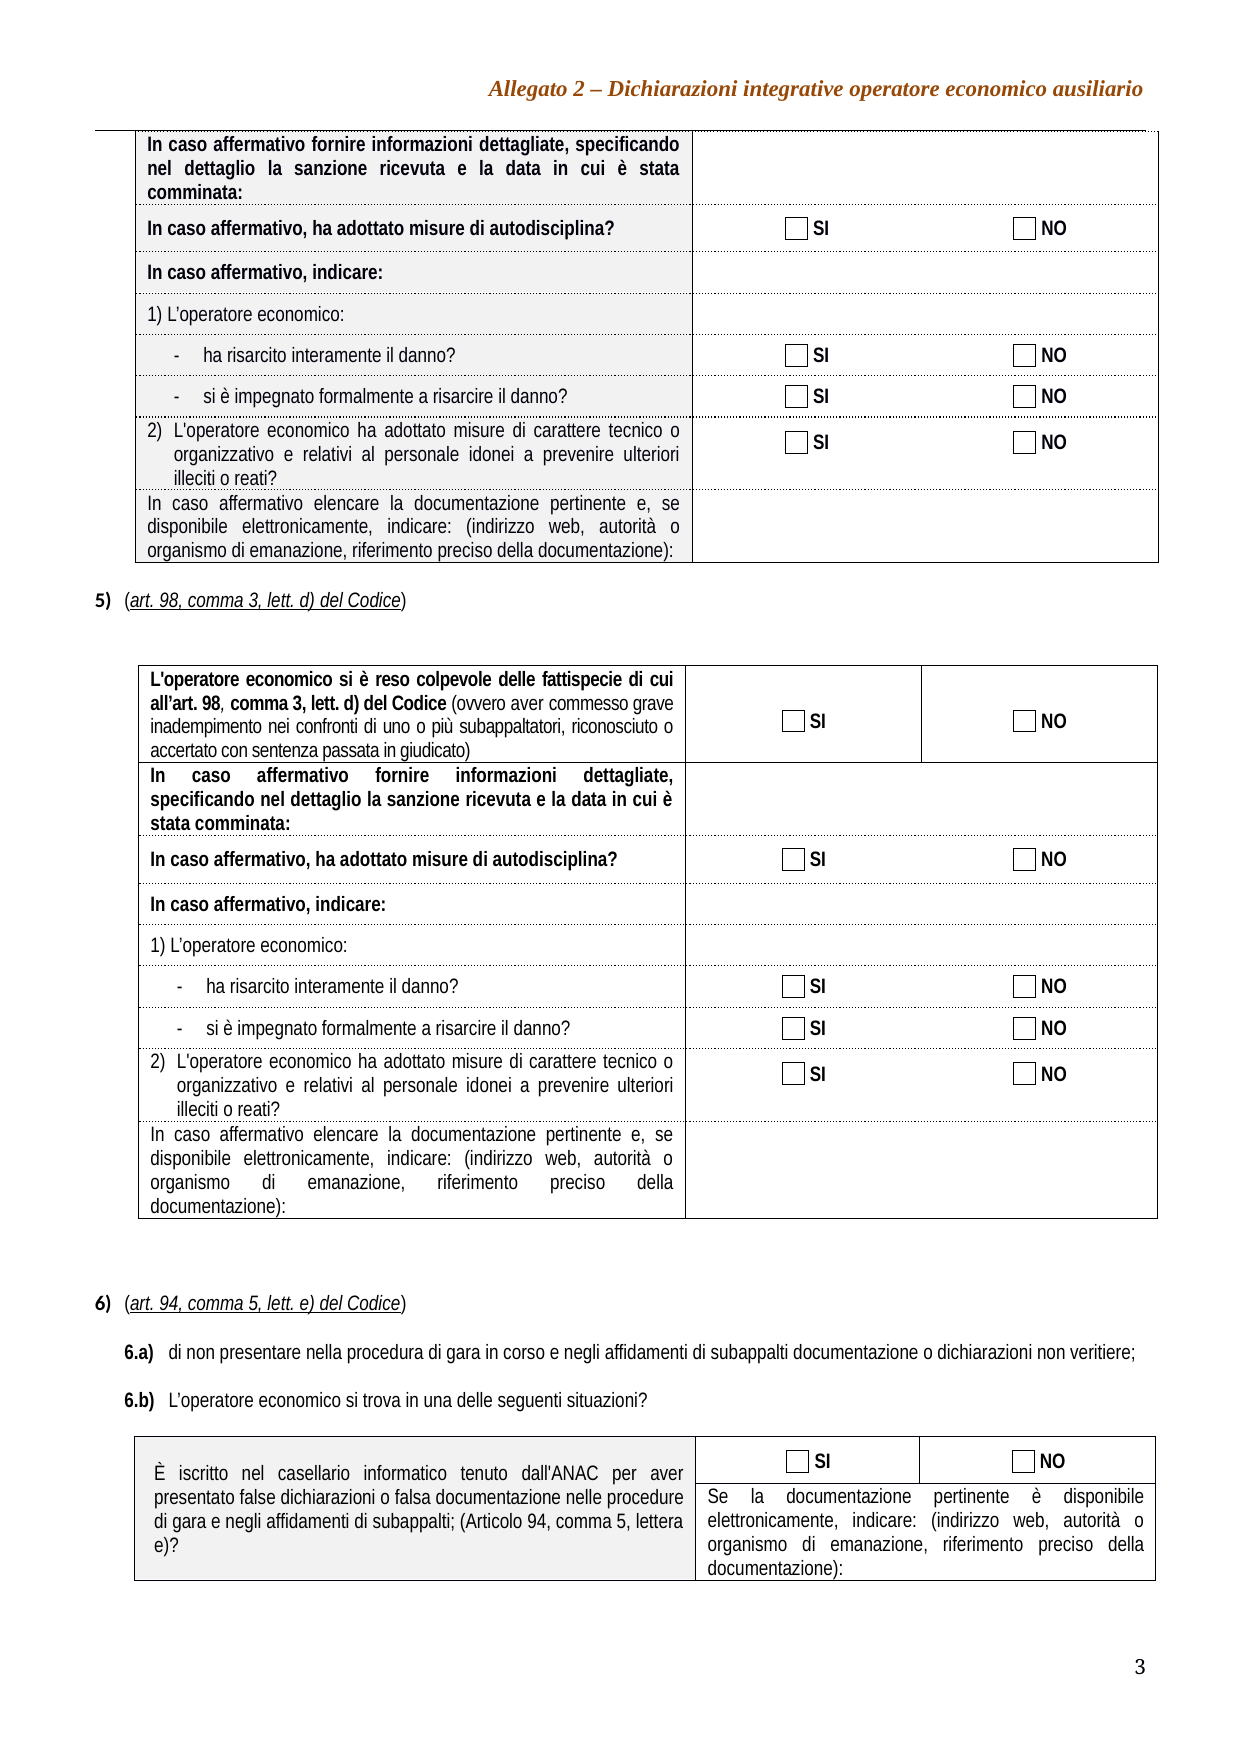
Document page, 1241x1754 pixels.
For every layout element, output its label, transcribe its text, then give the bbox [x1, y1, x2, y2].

list (art. 98, comma 3, lett. d) del Codice) [94, 587, 1146, 613]
table_cell NO [921, 965, 1157, 1007]
text 6.a) di non presentare nella procedura di gara in corso e negli affidamenti di subappalti documentazione o dichiarazioni non veritiere; [124, 1340, 1146, 1364]
table_cell NO [921, 204, 1158, 251]
table_cell NO [921, 1048, 1157, 1121]
table_header SI [696, 1437, 919, 1483]
table_header NO [922, 666, 1157, 762]
table_cell [686, 763, 1157, 835]
table_cell In caso affermativo, ha adottato misure di autodisciplina? [136, 204, 692, 251]
table_cell In caso affermativo, ha adottato misure di autodisciplina? [139, 835, 685, 882]
table_cell [693, 489, 1158, 562]
table_cell SI [686, 835, 921, 882]
table_cell - si è impegnato formalmente a risarcire il danno? [136, 375, 692, 416]
table_cell [693, 131, 1158, 204]
table_cell - ha risarcito interamente il danno? [136, 334, 692, 375]
table_cell In caso affermativo, indicare: [136, 251, 692, 292]
table_cell [686, 883, 1157, 924]
table_cell 1) L’operatore economico: [136, 293, 692, 334]
table_cell Se la documentazione pertinente è disponibile elettronicamente, indicare: (indirizzo web, autorità o organismo di emanazione, riferimento preciso della documentazione): [696, 1484, 1155, 1579]
table_cell NO [921, 416, 1158, 489]
table_cell SI [693, 375, 921, 416]
table_header L'operatore economico si è reso colpevole delle fattispecie di cui all’art. 98, comma 3, lett. d) del Codice (ovvero aver commesso grave inadempimento nei confronti di uno o più subappaltatori, riconosciuto o accertato con sentenza passata in giudicato) [139, 666, 685, 762]
table_header NO [920, 1437, 1155, 1483]
table_cell SI [686, 1048, 921, 1121]
table_cell SI [686, 965, 921, 1007]
table_cell [693, 293, 1158, 334]
table_header È iscritto nel casellario informatico tenuto dall'ANAC per aver presentato false dichiarazioni o falsa documentazione nelle procedure di gara e negli affidamenti di subappalti; (Articolo 94, comma 5, lettera e)? [135, 1437, 695, 1579]
table_cell In caso affermativo, indicare: [139, 883, 685, 924]
table_cell - ha risarcito interamente il danno? [139, 965, 685, 1007]
table_header SI [686, 666, 921, 762]
table_cell [686, 924, 1157, 965]
list (art. 94, comma 5, lett. e) del Codice) [94, 1291, 1146, 1316]
table_cell SI [693, 334, 921, 375]
table_cell NO [921, 375, 1158, 416]
table_cell [686, 1121, 1157, 1218]
table_cell In caso affermativo fornire informazioni dettagliate, specificando nel dettaglio la sanzione ricevuta e la data in cui è stata comminata: [136, 131, 692, 204]
table_cell 1) L’operatore economico: [139, 924, 685, 965]
table_cell NO [921, 334, 1158, 375]
table_cell SI [693, 204, 921, 251]
table_cell NO [921, 1007, 1157, 1048]
table_cell SI [686, 1007, 921, 1048]
table_cell - si è impegnato formalmente a risarcire il danno? [139, 1007, 685, 1048]
table_cell [693, 251, 1158, 292]
table_cell SI [693, 416, 921, 489]
table_cell In caso affermativo fornire informazioni dettagliate, specificando nel dettaglio la sanzione ricevuta e la data in cui è stata comminata: [139, 763, 685, 835]
table_cell NO [921, 835, 1157, 882]
text 6.b) L’operatore economico si trova in una delle seguenti situazioni? [124, 1388, 1146, 1412]
